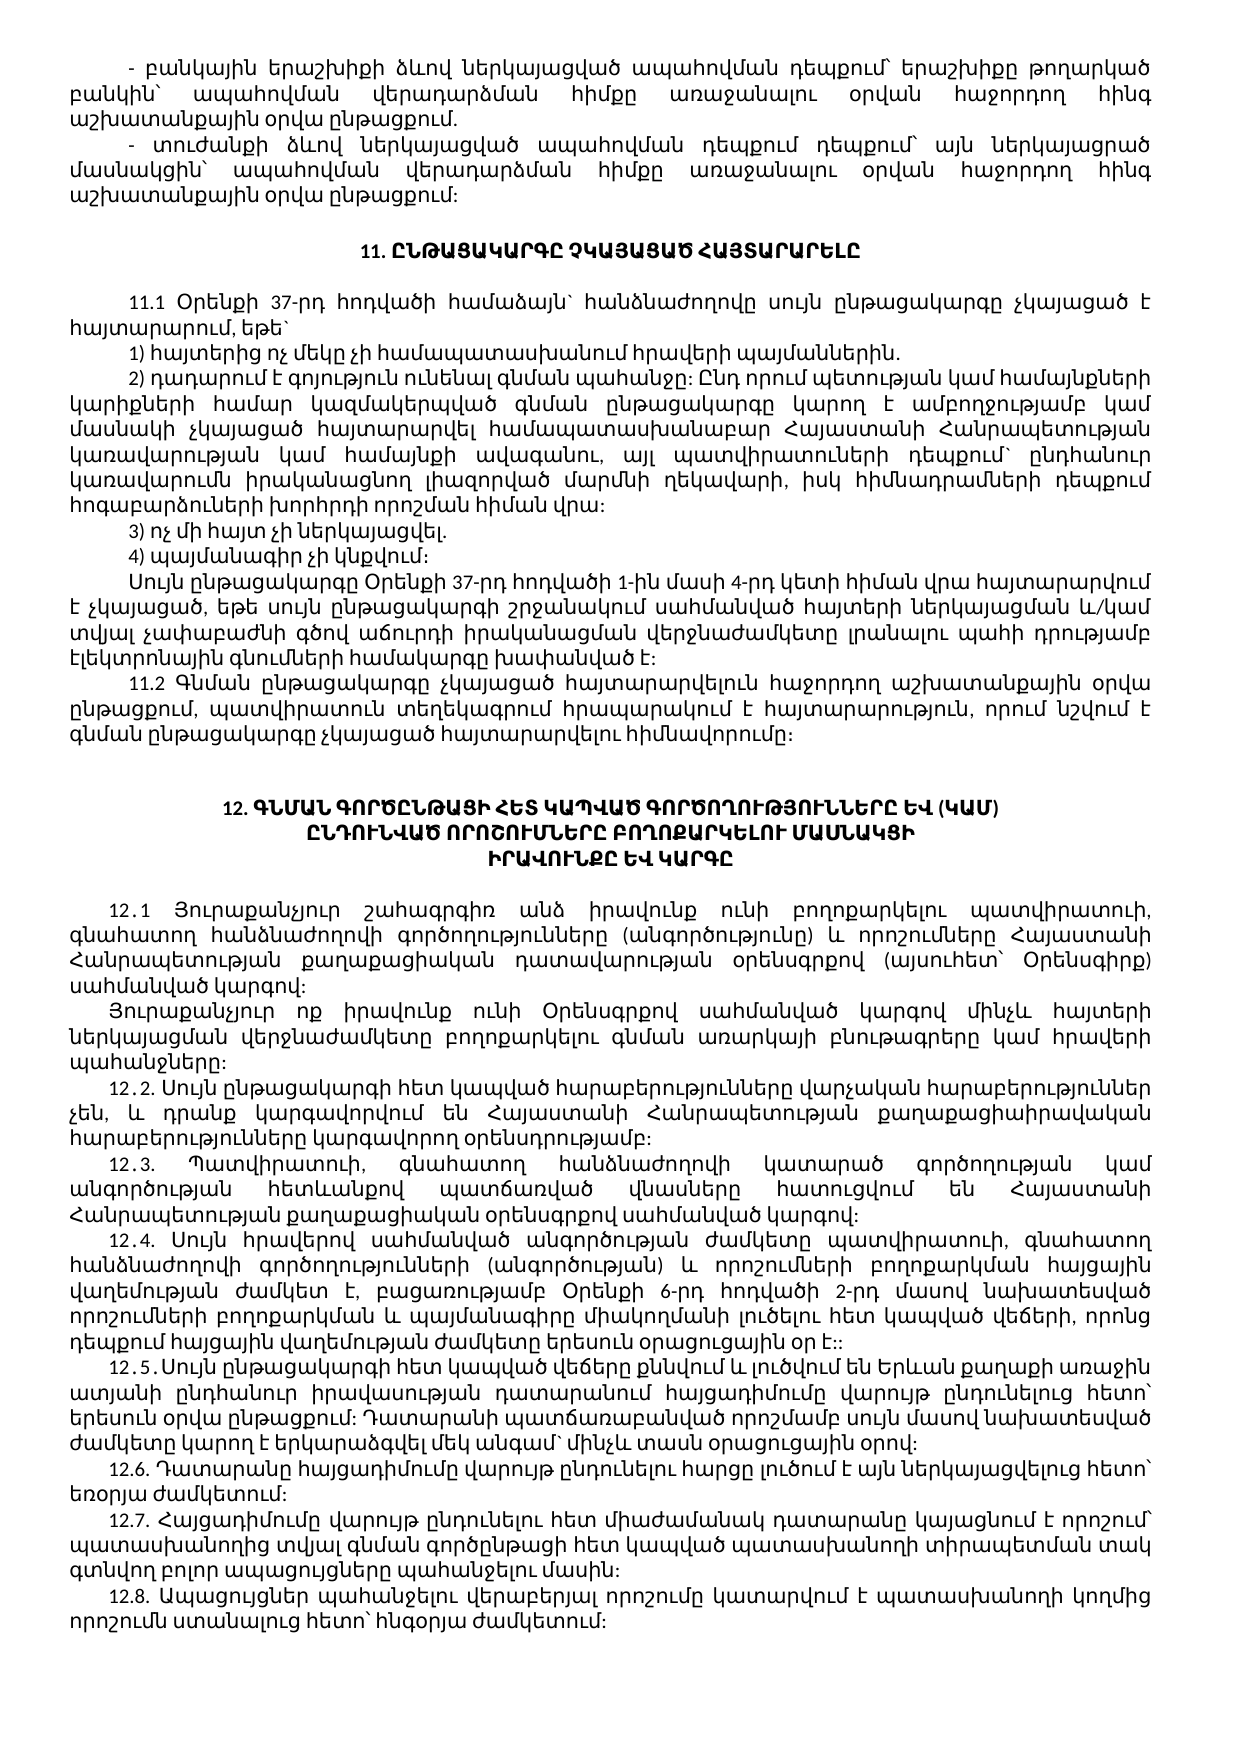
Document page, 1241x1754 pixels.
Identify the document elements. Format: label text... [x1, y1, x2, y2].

text 12. ԳՆՄԱՆ ԳՈՐԾԸՆԹԱՑԻ ՀԵՏ ԿԱՊՎԱԾ ԳՈՐԾՈՂՈՒԹՅՈՒՆՆԵՐԸ ԵՎ (ԿԱՄ) [69, 795, 1152, 821]
text 11.1 Օրենքի 37-րդ հոդվածի համաձայն` հանձնաժողովը սույն ընթացակարգը չկայացած է հայտարարում, եթե` [69, 289, 1152, 340]
text Յուրաքանչյուր ոք իրավունք ունի Օրենսգրքով սահմանված կարգով մինչև հայտերի ներկայացման վերջնաժամկետը բողոքարկելու գնման առարկայի բնութագրերը կամ հրավերի պահանջները: [69, 998, 1152, 1075]
text 12․5․Սույն ընթացակարգի հետ կապված վեճերը քննվում և լուծվում են Երևան քաղաքի առաջին ատյանի ընդհանուր իրավասության դատարանում հայցադիմումը վարույթ ընդունելուց հետո՝ երեսուն օրվա ընթացքում: Դատարանի պատճառաբանված որոշմամբ սույն մասով նախատեսված ժամկետը կարող է երկարաձգվել մեկ անգամ` մինչև տասն օրացուցային օրով: [69, 1354, 1152, 1456]
text - բանկային երաշխիքի ձևով ներկայացված ապահովման դեպքում՝ երաշխիքը թողարկած բանկին՝ ապահովման վերադարձման հիմքը առաջանալու օրվան հաջորդող հինգ աշխատանքային օրվա ընթացքում. [69, 56, 1152, 132]
text 2) դադարում է գոյություն ունենալ գնման պահանջը: Ընդ որում պետության կամ համայնքների կարիքների համար կազմակերպված գնման ընթացակարգը կարող է ամբողջությամբ կամ մասնակի չկայացած հայտարարվել համապատասխանաբար Հայաստանի Հանրապետության կառավարության կամ համայնքի ավագանու, այլ պատվիրատուների դեպքում` ընդհանուր կառավարումն իրականացնող լիազորված մարմնի ղեկավարի, իսկ հիմնադրամների դեպքում հոգաբարձուների խորհրդի որոշման հիման վրա: [69, 366, 1152, 518]
text 3) ոչ մի հայտ չի ներկայացվել. [69, 518, 1152, 543]
text 11. ԸՆԹԱՑԱԿԱՐԳԸ ՉԿԱՅԱՑԱԾ ՀԱՅՏԱՐԱՐԵԼԸ [69, 238, 1152, 264]
text ԻՐԱՎՈՒՆՔԸ ԵՎ ԿԱՐԳԸ [69, 846, 1152, 871]
text 1) հայտերից ոչ մեկը չի համապատասխանում հրավերի պայմաններին. [69, 340, 1152, 366]
text 12․1 Յուրաքանչյուր շահագրգիռ անձ իրավունք ունի բողոքարկելու պատվիրատուի, գնահատող հանձնաժողովի գործողությունները (անգործությունը) և որոշումները Հայաստանի Հանրապետության քաղաքացիական դատավարության օրենսգրքով (այսուհետ՝ Օրենսգիրք) սահմանված կարգով: [69, 897, 1152, 998]
text 4) պայմանագիր չի կնքվում։ [69, 543, 1152, 569]
text - տուժանքի ձևով ներկայացված ապահովման դեպքում դեպքում՝ այն ներկայացրած մասնակցին՝ ապահովման վերադարձման հիմքը առաջանալու օրվան հաջորդող հինգ աշխատանքային օրվա ընթացքում: [69, 132, 1152, 208]
text 12․4. Սույն հրավերով սահմանված անգործության ժամկետը պատվիրատուի, գնահատող հանձնաժողովի գործողությունների (անգործության) և որոշումների բողոքարկման հայցային վաղեմության ժամկետ է, բացառությամբ Օրենքի 6-րդ հոդվածի 2-րդ մասով նախատեսված որոշումների բողոքարկման և պայմանագիրը միակողմանի լուծելու հետ կապված վեճերի, որոնց դեպքում հայցային վաղեմության ժամկետը երեսուն օրացուցային օր է:: [69, 1227, 1152, 1354]
text 12.7. Հայցադիմումը վարույթ ընդունելու հետ միաժամանակ դատարանը կայացնում է որոշում՝ պատասխանողից տվյալ գնման գործընթացի հետ կապված պատասխանողի տիրապետման տակ գտնվող բոլոր ապացույցները պահանջելու մասին: [69, 1507, 1152, 1583]
text 11.2 Գնման ընթացակարգը չկայացած հայտարարվելուն հաջորդող աշխատանքային օրվա ընթացքում, պատվիրատուն տեղեկագրում հրապարակում է հայտարարություն, որում նշվում է գնման ընթացակարգը չկայացած հայտարարվելու հիմնավորումը։ [69, 671, 1152, 747]
text ԸՆԴՈՒՆՎԱԾ ՈՐՈՇՈՒՄՆԵՐԸ ԲՈՂՈՔԱՐԿԵԼՈՒ ՄԱՍՆԱԿՑԻ [69, 821, 1152, 846]
text 12․3. Պատվիրատուի, գնահատող հանձնաժողովի կատարած գործողության կամ անգործության հետևանքով պատճառված վնասները հատուցվում են Հայաստանի Հանրապետության քաղաքացիական օրենսգրքով սահմանված կարգով: [69, 1151, 1152, 1227]
text 12.8. Ապացույցներ պահանջելու վերաբերյալ որոշումը կատարվում է պատասխանողի կողմից որոշումն ստանալուց հետո՝ հնգօրյա ժամկետում: [69, 1583, 1152, 1634]
text 12.6. Դատարանը հայցադիմումը վարույթ ընդունելու հարցը լուծում է այն ներկայացվելուց հետո՝ եռօրյա ժամկետում: [69, 1456, 1152, 1507]
text 12․2. Սույն ընթացակարգի հետ կապված հարաբերությունները վարչական հարաբերություններ չեն, և դրանք կարգավորվում են Հայաստանի Հանրապետության քաղաքացիաիրավական հարաբերությունները կարգավորող օրենսդրությամբ: [69, 1075, 1152, 1151]
text Սույն ընթացակարգը Օրենքի 37-րդ հոդվածի 1-ին մասի 4-րդ կետի հիման վրա հայտարարվում է չկայացած, եթե սույն ընթացակարգի շրջանակում սահմանված հայտերի ներկայացման և/կամ տվյալ չափաբաժնի գծով աճուրդի իրականացման վերջնաժամկետը լրանալու պահի դրությամբ էլեկտրոնային գնումների համակարգը խափանված է: [69, 569, 1152, 671]
